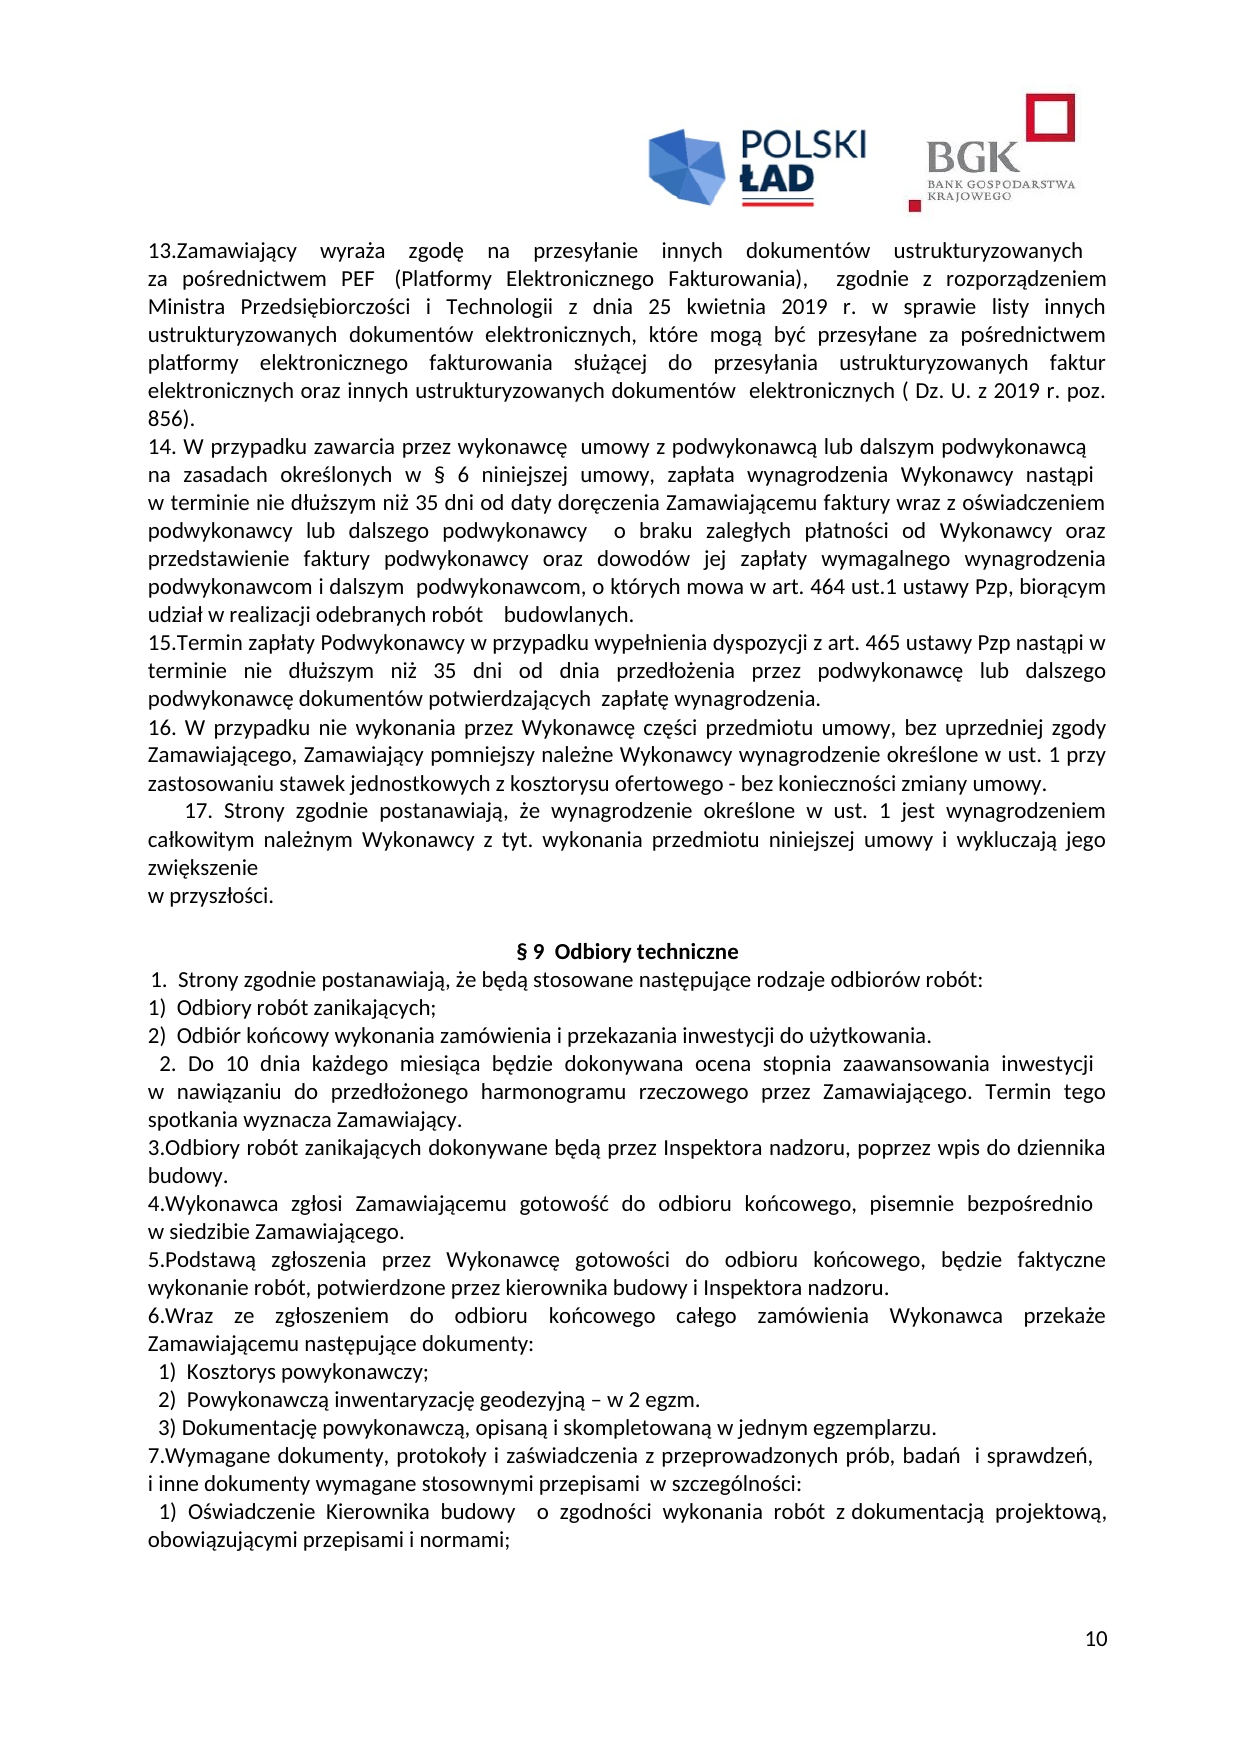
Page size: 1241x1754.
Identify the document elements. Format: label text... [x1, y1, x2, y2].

text 5.Podstawą zgłoszenia przez Wykonawcę gotowości do odbioru końcowego, będzie faktyczne wykonanie robót, potwierdzone przez kierownika budowy i Inspektora nadzoru. [148, 1245, 1107, 1301]
text 1) Oświadczenie Kierownika budowy o zgodności wykonania robót z dokumentacją projektową, obowiązującymi przepisami i normami; [148, 1497, 1107, 1553]
text 3.Odbiory robót zanikających dokonywane będą przez Inspektora nadzoru, poprzez wpis do dziennika budowy. [148, 1133, 1107, 1189]
text 1) Odbiory robót zanikających; [148, 993, 1107, 1021]
text 6.Wraz ze zgłoszeniem do odbioru końcowego całego zamówienia Wykonawca przekaże Zamawiającemu następujące dokumenty: [148, 1301, 1107, 1357]
text 1) Kosztorys powykonawczy; [148, 1357, 1107, 1385]
text 13.Zamawiający wyraża zgodę na przesyłanie innych dokumentów ustrukturyzowanych za pośrednictwem PEF (Platformy Elektronicznego Fakturowania), zgodnie z rozporządzeniem Ministra Przedsiębiorczości i Technologii z dnia 25 kwietnia 2019 r. w sprawie listy innych ustrukturyzowanych dokumentów elektronicznych, które mogą być przesyłane za pośrednictwem platformy elektronicznego fakturowania służącej do przesyłania ustrukturyzowanych faktur elektronicznych oraz innych ustrukturyzowanych dokumentów elektronicznych ( Dz. U. z 2019 r. poz. 856). [148, 236, 1107, 432]
text 2) Odbiór końcowy wykonania zamówienia i przekazania inwestycji do użytkowania. [148, 1021, 1107, 1049]
text 16. W przypadku nie wykonania przez Wykonawcę części przedmiotu umowy, bez uprzedniej zgody Zamawiającego, Zamawiający pomniejszy należne Wykonawcy wynagrodzenie określone w ust. 1 przy zastosowaniu stawek jednostkowych z kosztorysu ofertowego - bez konieczności zmiany umowy. [148, 713, 1107, 797]
text 17. Strony zgodnie postanawiają, że wynagrodzenie określone w ust. 1 jest wynagrodzeniem całkowitym należnym Wykonawcy z tyt. wykonania przedmiotu niniejszej umowy i wykluczają jego zwiększenie w przyszłości. [118, 797, 1107, 909]
text 15.Termin zapłaty Podwykonawcy w przypadku wypełnienia dyspozycji z art. 465 ustawy Pzp nastąpi w terminie nie dłuższym niż 35 dni od dnia przedłożenia przez podwykonawcę lub dalszego podwykonawcę dokumentów potwierdzających zapłatę wynagrodzenia. [148, 628, 1107, 713]
text 14. W przypadku zawarcia przez wykonawcę umowy z podwykonawcą lub dalszym podwykonawcą na zasadach określonych w § 6 niniejszej umowy, zapłata wynagrodzenia Wykonawcy nastąpi w terminie nie dłuższym niż 35 dni od daty doręczenia Zamawiającemu faktury wraz z oświadczeniem podwykonawcy lub dalszego podwykonawcy o braku zaległych płatności od Wykonawcy oraz przedstawienie faktury podwykonawcy oraz dowodów jej zapłaty wymagalnego wynagrodzenia podwykonawcom i dalszym podwykonawcom, o których mowa w art. 464 ust.1 ustawy Pzp, biorącym udział w realizacji odebranych robót budowlanych. [148, 432, 1107, 628]
text 2. Do 10 dnia każdego miesiąca będzie dokonywana ocena stopnia zaawansowania inwestycji w nawiązaniu do przedłożonego harmonogramu rzeczowego przez Zamawiającego. Termin tego spotkania wyznacza Zamawiający. [148, 1049, 1107, 1133]
text 2) Powykonawczą inwentaryzację geodezyjną – w 2 egzm. [148, 1385, 1107, 1413]
text 3) Dokumentację powykonawczą, opisaną i skompletowaną w jednym egzemplarzu. [148, 1413, 1107, 1441]
text 1. Strony zgodnie postanawiają, że będą stosowane następujące rodzaje odbiorów robót: [114, 965, 1107, 993]
text § 9 Odbiory techniczne [148, 937, 1107, 965]
text 7.Wymagane dokumenty, protokoły i zaświadczenia z przeprowadzonych prób, badań i sprawdzeń, i inne dokumenty wymagane stosownymi przepisami w szczególności: [148, 1441, 1107, 1497]
text 4.Wykonawca zgłosi Zamawiającemu gotowość do odbioru końcowego, pisemnie bezpośrednio w siedzibie Zamawiającego. [148, 1189, 1107, 1245]
picture [628, 73, 1108, 237]
